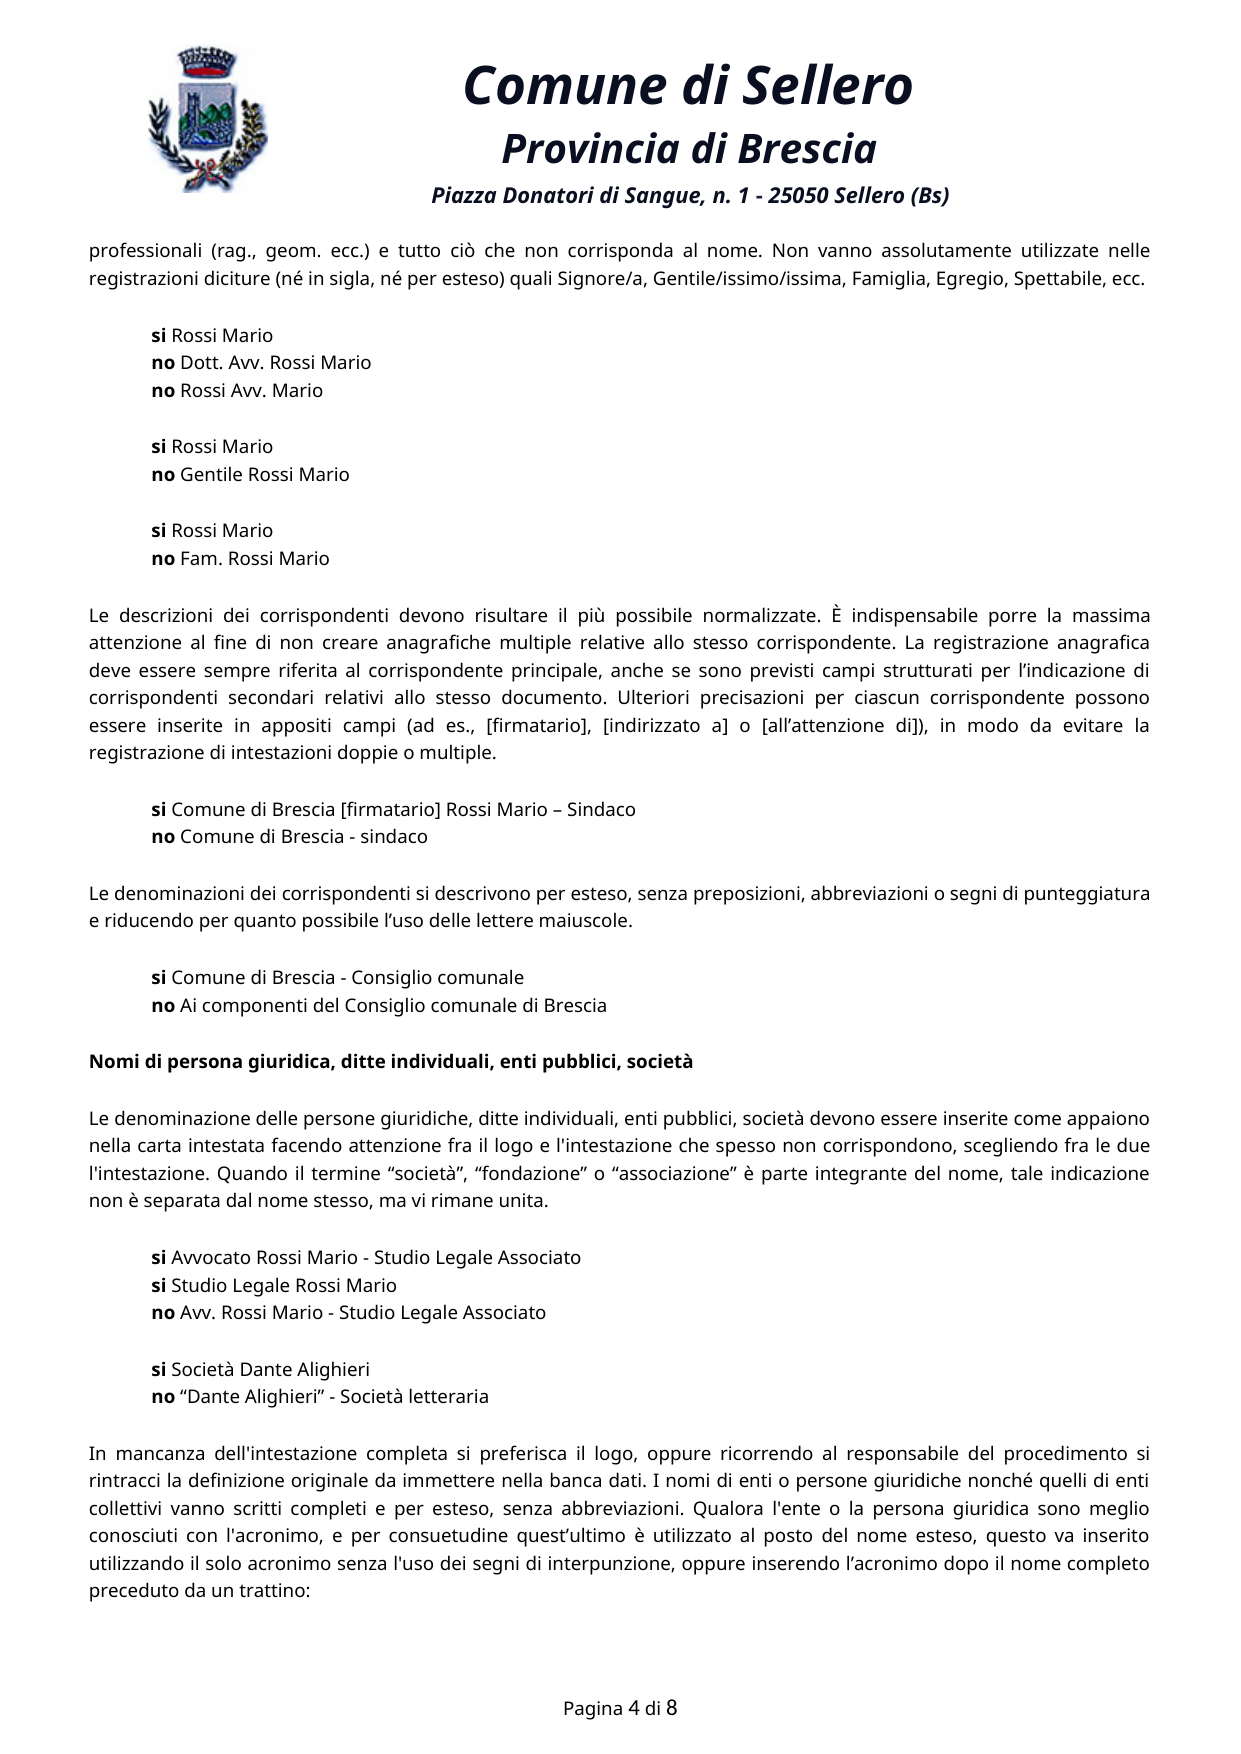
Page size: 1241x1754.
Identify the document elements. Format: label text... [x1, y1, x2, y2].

text si Rossi Mario no Gentile Rossi Mario [151, 434, 1152, 487]
text si Rossi Mario no Fam. Rossi Mario [151, 518, 1152, 571]
text si Avvocato Rossi Mario - Studio Legale Associato si Studio Legale Rossi Mario no Avv. Rossi Mario - Studio Legale Associato [151, 1244, 1152, 1325]
text In mancanza dell'intestazione completa si preferisca il logo, oppure ricorrendo al responsabile del procedimento si rintracci la definizione originale da immettere nella banca dati. I nomi di enti o persone giuridiche nonché quelli di enti collettivi vanno scritti completi e per esteso, senza abbreviazioni. Qualora l'ente o la persona giuridica sono meglio conosciuti con l'acronimo, e per consuetudine quest’ultimo è utilizzato al posto del nome esteso, questo va inserito utilizzando il solo acronimo senza l'uso dei segni di interpunzione, oppure inserendo l’acronimo dopo il nome completo preceduto da un trattino: [89, 1440, 1152, 1603]
text si Rossi Mario no Dott. Avv. Rossi Mario no Rossi Avv. Mario [151, 322, 1152, 402]
text Le denominazioni dei corrispondenti si descrivono per esteso, senza preposizioni, abbreviazioni o segni di punteggiatura e riducendo per quanto possibile l’uso delle lettere maiuscole. [89, 880, 1152, 933]
text Le denominazione delle persone giuridiche, ditte individuali, enti pubblici, società devono essere inserite come appaiono nella carta intestata facendo attenzione fra il logo e l'intestazione che spesso non corrispondono, scegliendo fra le due l'intestazione. Quando il termine “società”, “fondazione” o “associazione” è parte integrante del nome, tale indicazione non è separata dal nome stesso, ma vi rimane unita. [89, 1105, 1152, 1213]
text si Società Dante Alighieri no “Dante Alighieri” - Società letteraria [151, 1356, 1152, 1409]
text si Comune di Brescia - Consiglio comunale no Ai componenti del Consiglio comunale di Brescia [151, 964, 1152, 1017]
text Le descrizioni dei corrispondenti devono risultare il più possibile normalizzate. È indispensabile porre la massima attenzione al fine di non creare anagrafiche multiple relative allo stesso corrispondente. La registrazione anagrafica deve essere sempre riferita al corrispondente principale, anche se sono previsti campi strutturati per l’indicazione di corrispondenti secondari relativi allo stesso documento. Ulteriori precisazioni per ciascun corrispondente possono essere inserite in appositi campi (ad es., [firmatario], [indirizzato a] o [all’attenzione di]), in modo da evitare la registrazione di intestazioni doppie o multiple. [89, 602, 1152, 765]
text Nomi di persona giuridica, ditte individuali, enti pubblici, società [89, 1049, 1152, 1074]
text si Comune di Brescia [firmatario] Rossi Mario – Sindaco no Comune di Brescia - sindaco [151, 796, 1152, 849]
picture [147, 44, 269, 193]
